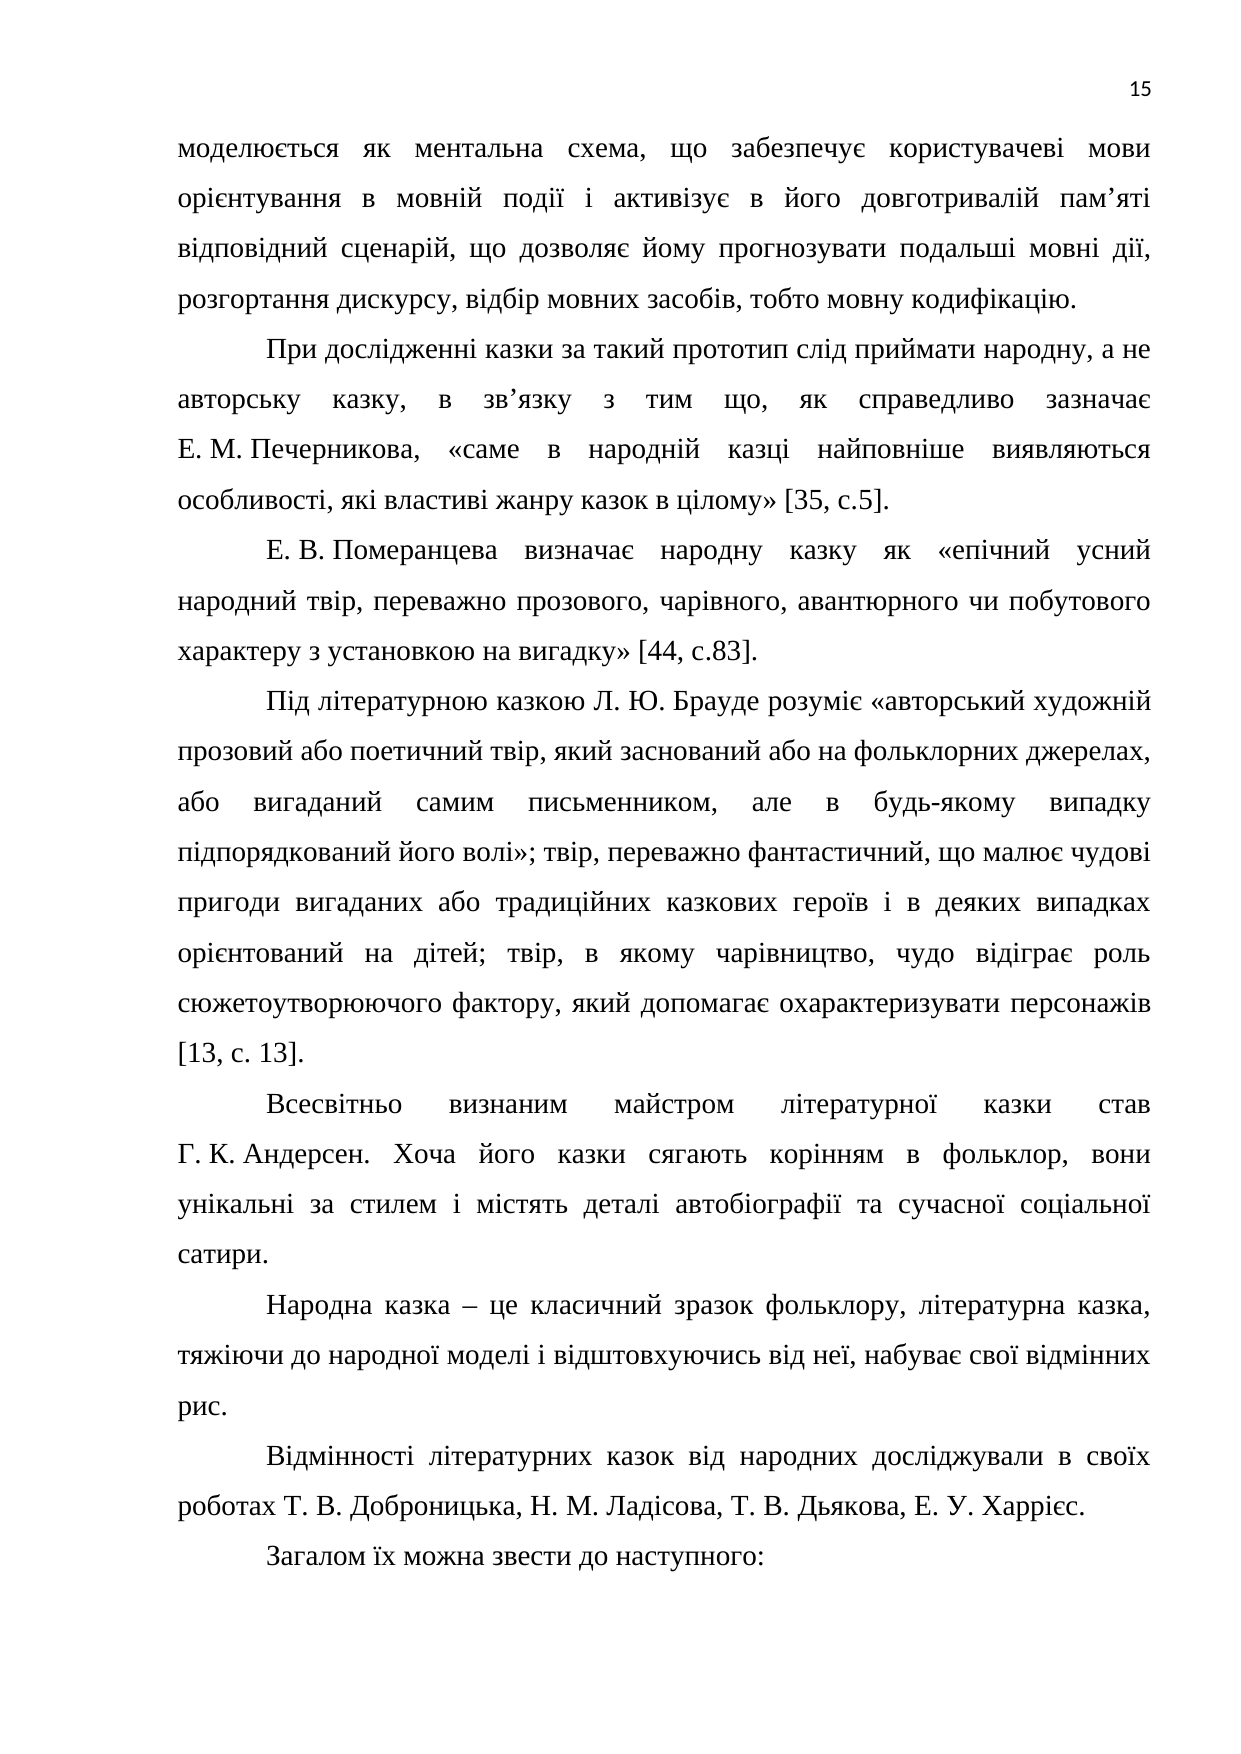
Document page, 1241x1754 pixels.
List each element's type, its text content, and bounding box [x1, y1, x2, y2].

text Відмінності літературних казок від народних досліджували в своїх роботах Т. В. Доброницька, Н. М. Ладісова, Т. В. Дьякова, Е. У. Харрієс. [177, 1438, 1152, 1522]
text При дослідженні казки за такий прототип слід приймати народну, а не авторську казку, в зв’язку з тим що, як справедливо зазначає Е. М. Печерникова, «саме в народній казці найповніше виявляються особливості, які властиві жанру казок в цілому» [35, с.5]. [177, 331, 1152, 516]
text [177, 130, 1152, 314]
text Під літературною казкою Л. Ю. Брауде розуміє «авторський художній прозовий або поетичний твір, який заснований або на фольклорних джерелах, або вигаданий самим письменником, але в будь-якому випадку підпорядкований його волі»; твір, переважно фантастичний, що малює чудові пригоди вигаданих або традиційних казкових героїв і в деяких випадках орієнтований на дітей; твір, в якому чарівництво, чудо відіграє роль сюжетоутворюючого фактору, який допомагає охарактеризувати персонажів [13, с. 13]. [177, 683, 1152, 1069]
text Е. В. Померанцева визначає народну казку як «епічний усний народний твір, переважно прозового, чарівного, авантюрного чи побутового характеру з установкою на вигадку» [44, с.83]. [177, 532, 1152, 666]
text Загалом їх можна звести до наступного: [177, 1538, 1152, 1572]
text Всесвітньо визнаним майстром літературної казки став Г. К. Андерсен. Хоча його казки сягають корінням в фольклор, вони унікальні за стилем і містять деталі автобіографії та сучасної соціальної сатири. [177, 1086, 1152, 1270]
text Народна казка – це класичний зразок фольклору, літературна казка, тяжіючи до народної моделі і відштовхуючись від неї, набуває свої відмінних рис. [177, 1287, 1152, 1421]
